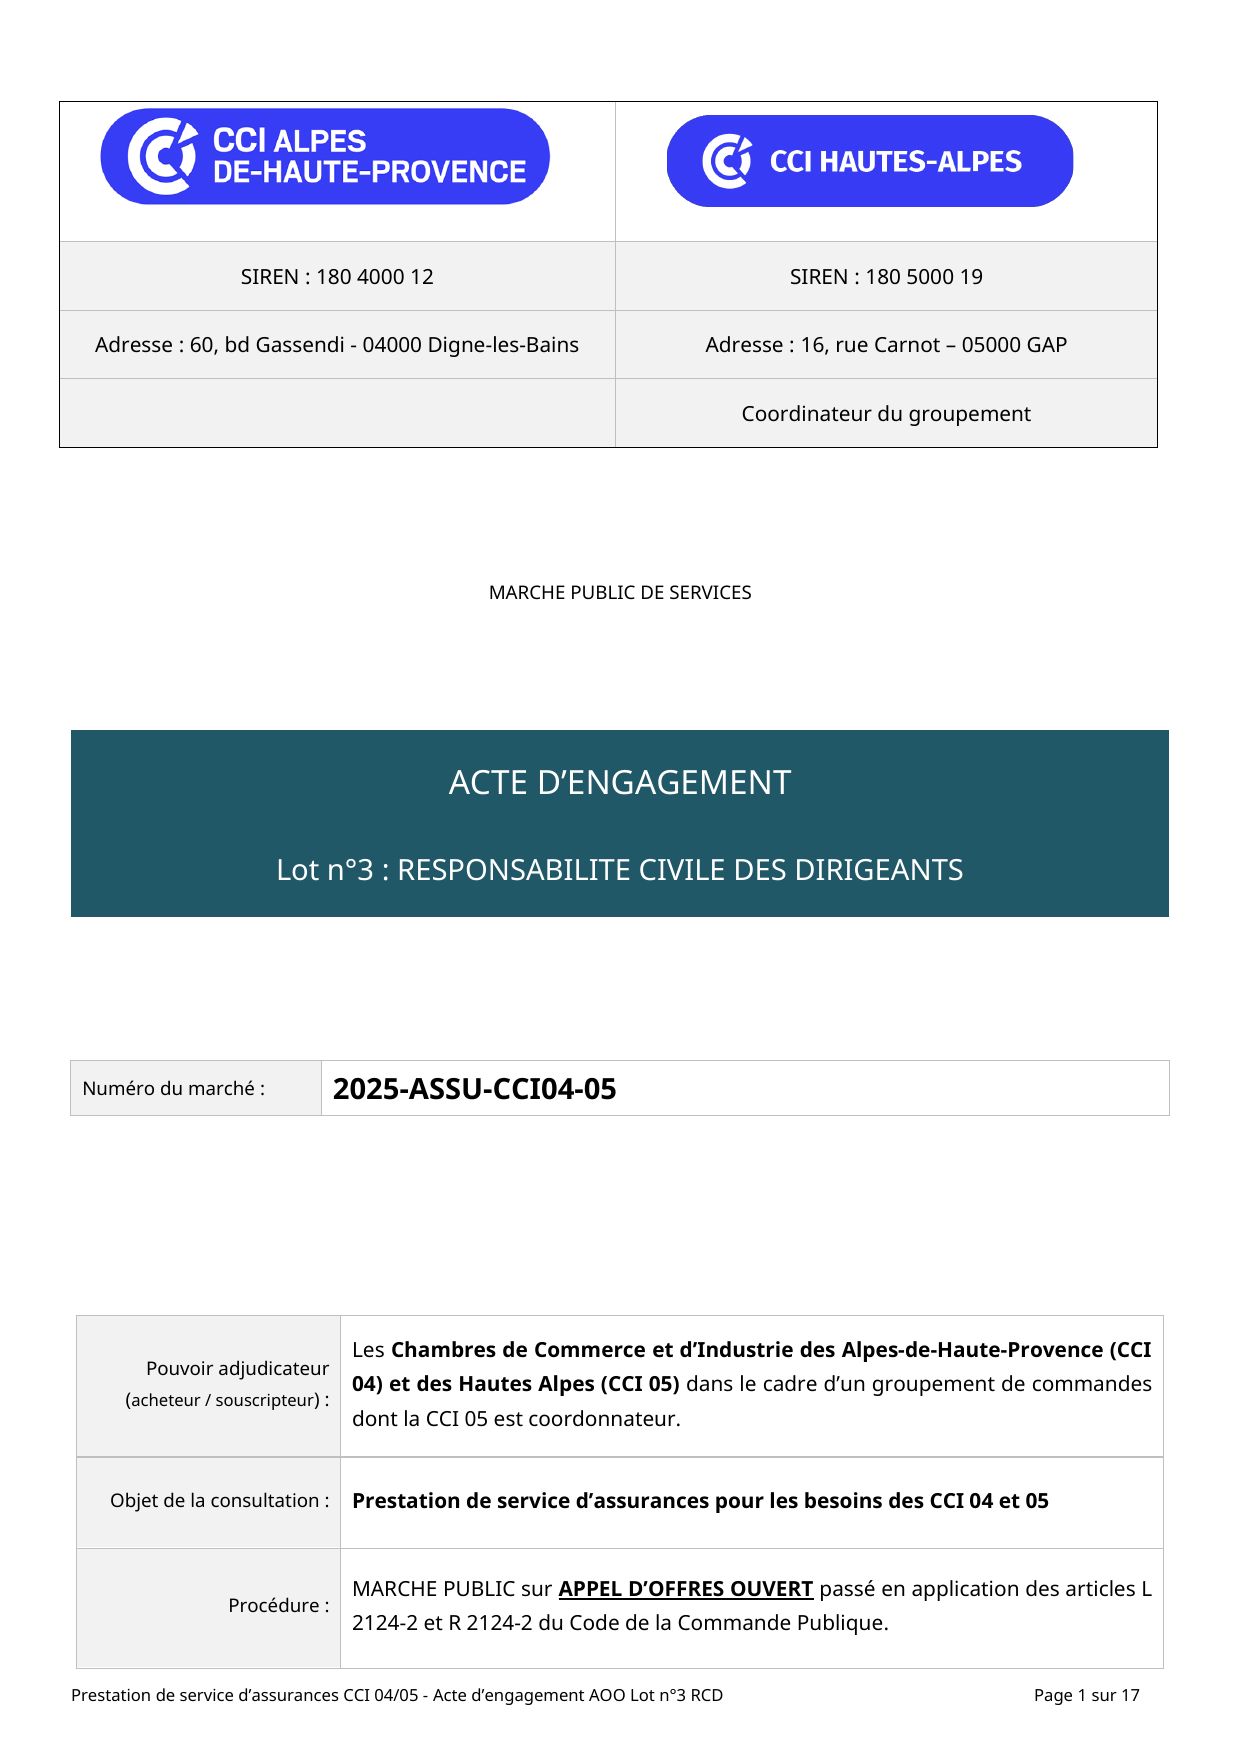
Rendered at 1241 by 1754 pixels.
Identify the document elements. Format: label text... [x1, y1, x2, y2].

table_header Numéro du marché : [71, 1061, 321, 1115]
text Lot n°3 : RESPONSABILITE CIVILE DES DIRIGEANTS [71, 849, 1169, 889]
picture [100, 108, 554, 207]
text MARCHE PUBLIC DE SERVICES [71, 579, 1169, 605]
table_cell SIREN : 180 4000 12 [60, 242, 615, 310]
table_cell MARCHE PUBLIC sur APPEL D’OFFRES OUVERT passé en application des articles L 2124-2 et R 2124-2 du Code de la Commande Publique. [341, 1549, 1163, 1667]
table_cell Prestation de service d’assurances pour les besoins des CCI 04 et 05 [341, 1458, 1163, 1547]
table_header [616, 102, 1157, 241]
table_cell SIREN : 180 5000 19 [616, 242, 1157, 310]
table_cell Adresse : 16, rue Carnot – 05000 GAP [616, 311, 1157, 378]
table_header 2025-ASSU-CCI04-05 [322, 1061, 1169, 1115]
picture [667, 115, 1074, 207]
table_cell Objet de la consultation : [77, 1458, 340, 1547]
table_header [60, 102, 615, 241]
text ACTE D’ENGAGEMENT [71, 758, 1169, 804]
table_cell Procédure : [77, 1549, 340, 1667]
table_cell Coordinateur du groupement [616, 379, 1157, 447]
table_cell Adresse : 60, bd Gassendi - 04000 Digne-les-Bains [60, 311, 615, 378]
table_header Pouvoir adjudicateur (acheteur / souscripteur) : [77, 1316, 340, 1456]
table_cell [60, 379, 615, 447]
table_header Les Chambres de Commerce et d’Industrie des Alpes-de-Haute-Provence (CCI 04) et des Hautes Alpes (CCI 05) dans le cadre d’un groupement de commandes dont la CCI 05 est coordonnateur. [341, 1316, 1163, 1456]
